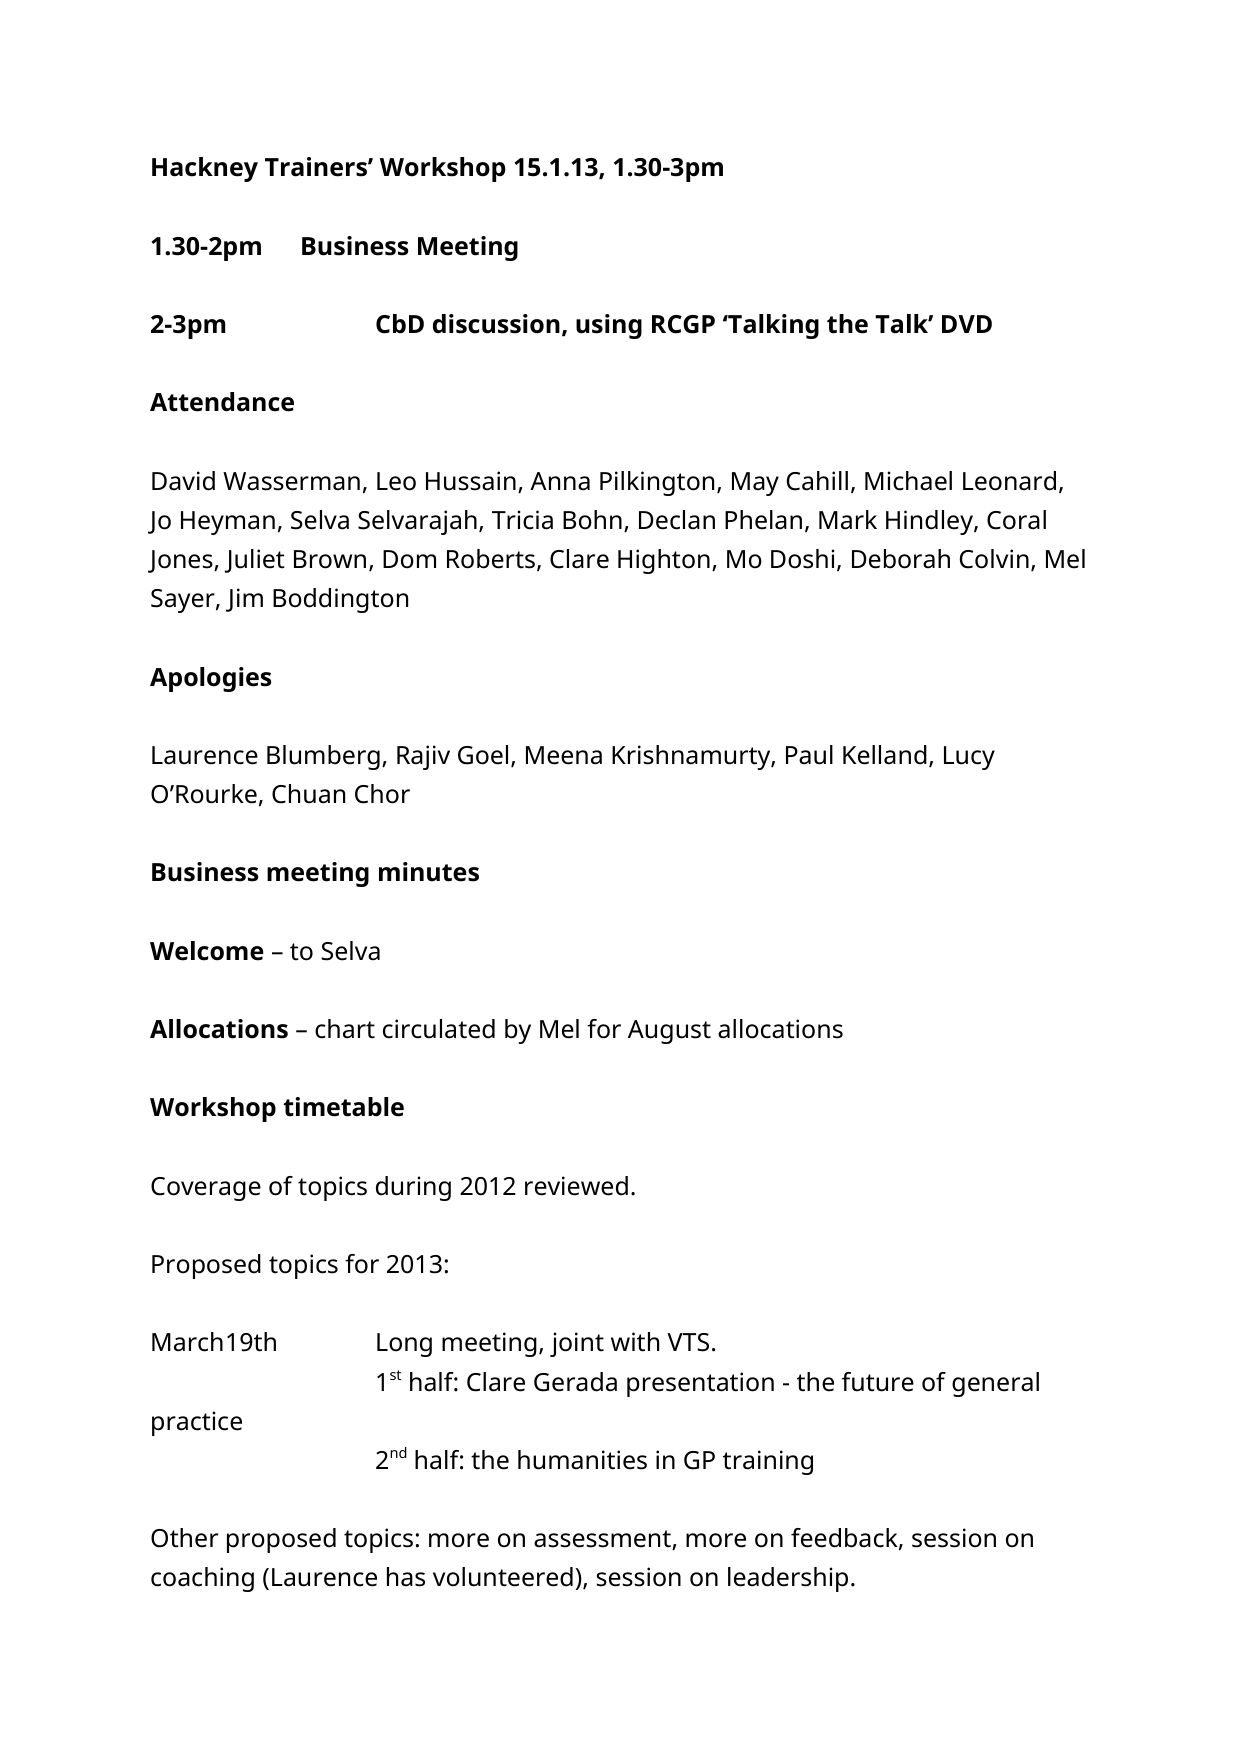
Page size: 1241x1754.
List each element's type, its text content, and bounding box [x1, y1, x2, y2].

text March 19th Long meeting, joint with VTS. [150, 1325, 1090, 1359]
text Laurence Blumberg, Rajiv Goel, Meena Krishnamurty, Paul Kelland, Lucy O’Rourke, Chuan Chor [150, 737, 1090, 811]
text 2nd half: the humanities in GP training [150, 1442, 1090, 1477]
text Business meeting minutes [150, 855, 1090, 889]
text Hackney Trainers’ Workshop 15.1.13, 1.30-3pm [150, 150, 1090, 184]
text 2-3pm CbD discussion, using RCGP ‘Talking the Talk’ DVD [150, 307, 1090, 341]
text Proposed topics for 2013: [150, 1247, 1090, 1281]
text Welcome – to Selva [150, 933, 1090, 967]
text Attendance [150, 385, 1090, 419]
text Workshop timetable [150, 1090, 1090, 1124]
text 1.30-2pm Business Meeting [150, 228, 1090, 262]
text Coverage of topics during 2012 reviewed. [150, 1168, 1090, 1202]
text David Wasserman, Leo Hussain, Anna Pilkington, May Cahill, Michael Leonard, Jo Heyman, Selva Selvarajah, Tricia Bohn, Declan Phelan, Mark Hindley, Coral Jones, Juliet Brown, Dom Roberts, Clare Highton, Mo Doshi, Deborah Colvin, Mel Sayer, Jim Boddington [150, 463, 1090, 615]
text 1st half: Clare Gerada presentation - the future of general practice [150, 1364, 1090, 1437]
text Apologies [150, 659, 1090, 693]
text Allocations – chart circulated by Mel for August allocations [150, 1012, 1090, 1046]
text Other proposed topics: more on assessment, more on feedback, session on coaching (Laurence has volunteered), session on leadership. [150, 1521, 1090, 1594]
